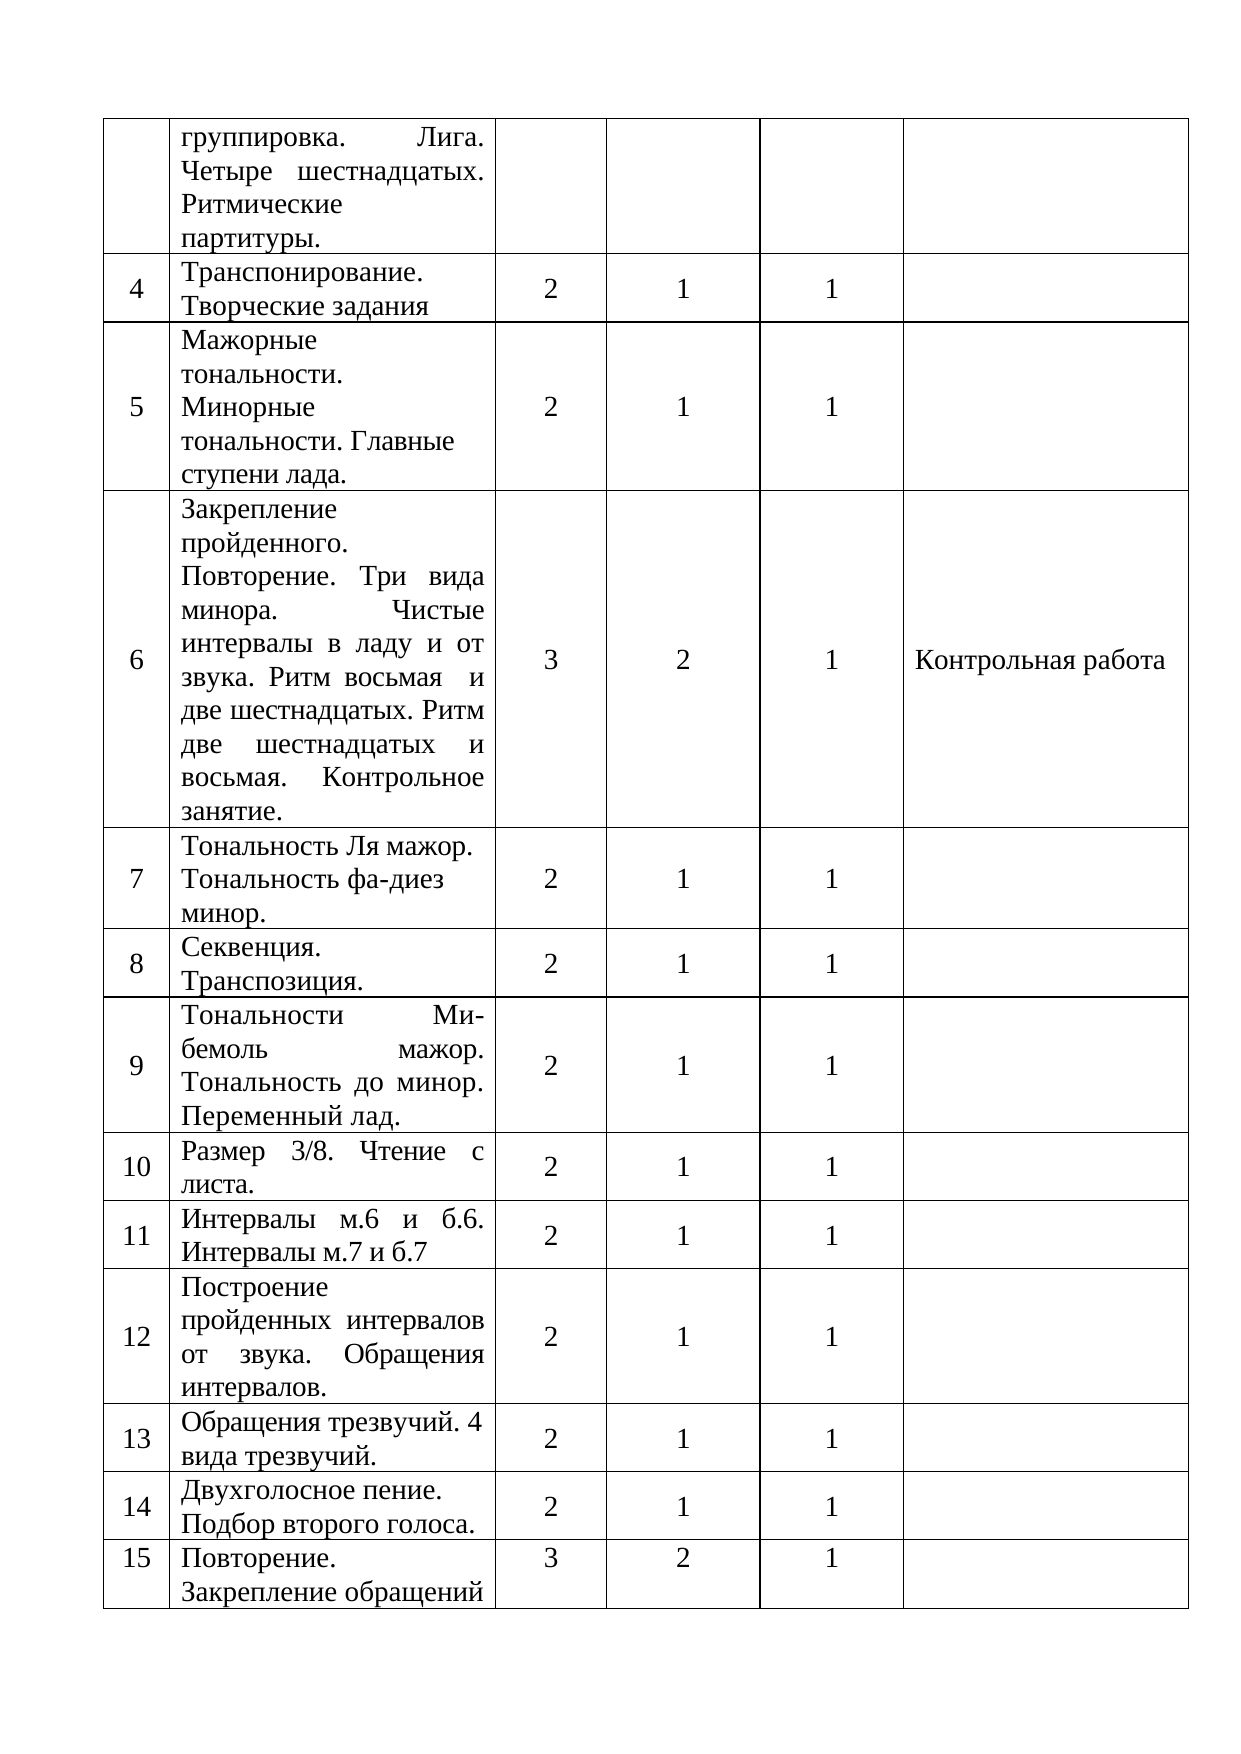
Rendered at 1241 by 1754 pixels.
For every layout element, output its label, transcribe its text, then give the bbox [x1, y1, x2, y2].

table_cell Мажорные тональности. Минорные тональности. Главные ступени лада. [170, 323, 495, 490]
table_cell [904, 254, 1188, 321]
table_cell 15 [104, 1540, 169, 1607]
table_cell [904, 998, 1188, 1132]
table_cell 1 [761, 929, 903, 996]
table_cell 2 [496, 119, 606, 253]
table_cell 1 [607, 119, 759, 253]
table_cell 2 [496, 998, 606, 1132]
table_cell 1 [761, 491, 903, 827]
table_cell 1 [761, 1269, 903, 1403]
table_cell 1 [761, 1540, 903, 1607]
table_cell 1 [761, 1472, 903, 1539]
table_cell 11 [104, 1201, 169, 1268]
table_cell 10 [104, 1133, 169, 1200]
table_cell 1 [607, 323, 759, 490]
table_cell 1 [607, 998, 759, 1132]
table_cell [904, 1472, 1188, 1539]
table_cell 1 [607, 1201, 759, 1268]
table_cell 13 [104, 1404, 169, 1471]
table_cell 2 [496, 1472, 606, 1539]
table_cell 3 [496, 1540, 606, 1607]
table_cell 9 [104, 998, 169, 1132]
table_cell Контрольная работа [904, 491, 1188, 827]
table_cell 1 [761, 119, 903, 253]
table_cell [170, 1540, 495, 1607]
table_cell [904, 1404, 1188, 1471]
table_cell 1 [607, 1133, 759, 1200]
table_cell Тональности Ми-бемоль мажор. Тональность до минор. Переменный лад. [170, 998, 495, 1132]
table_cell 2 [496, 1133, 606, 1200]
table_cell 2 [496, 828, 606, 928]
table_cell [170, 119, 495, 253]
table_cell Тональность Ля мажор. Тональность фа-диез минор. [170, 828, 495, 928]
table_cell 2 [496, 1201, 606, 1268]
table_cell Закрепление пройденного. Повторение. Три вида минора. Чистые интервалы в ладу и от звука. Ритм восьмая и две шестнадцатых. Ритм две шестнадцатых и восьмая. Контрольное занятие. [170, 491, 495, 827]
table_cell [904, 119, 1188, 253]
table_cell 1 [761, 254, 903, 321]
table_cell [904, 929, 1188, 996]
table_cell [904, 1269, 1188, 1403]
table_cell [904, 323, 1188, 490]
table_cell 1 [761, 998, 903, 1132]
table_cell Двухголосное пение. Подбор второго голоса. [170, 1472, 495, 1539]
table_cell 3 [496, 491, 606, 827]
table_cell 14 [104, 1472, 169, 1539]
table_cell 2 [496, 1269, 606, 1403]
table_cell 1 [607, 828, 759, 928]
table_cell Интервалы м.6 и б.6. Интервалы м.7 и б.7 [170, 1201, 495, 1268]
table_cell Размер 3/8. Чтение с листа. [170, 1133, 495, 1200]
table_cell [904, 1133, 1188, 1200]
table_cell 2 [496, 1404, 606, 1471]
table_cell 1 [607, 254, 759, 321]
table_cell 1 [761, 1201, 903, 1268]
table_cell 6 [104, 491, 169, 827]
table_cell Транспонирование. Творческие задания [170, 254, 495, 321]
table_cell 1 [761, 1404, 903, 1471]
table_cell 2 [607, 1540, 759, 1607]
table_cell 2 [496, 254, 606, 321]
table_cell 1 [607, 929, 759, 996]
table_cell 1 [761, 828, 903, 928]
table_cell 5 [104, 323, 169, 490]
table_cell 1 [761, 323, 903, 490]
table_cell 2 [607, 491, 759, 827]
table_cell 7 [104, 828, 169, 928]
table_cell 1 [761, 1133, 903, 1200]
table_cell 1 [607, 1404, 759, 1471]
table_cell Секвенция. Транспозиция. [170, 929, 495, 996]
table_cell 2 [496, 929, 606, 996]
table_cell 1 [607, 1269, 759, 1403]
table_cell [904, 1201, 1188, 1268]
table_cell 1 [607, 1472, 759, 1539]
table_cell [904, 828, 1188, 928]
table_cell Построение пройденных интервалов от звука. Обращения интервалов. [170, 1269, 495, 1403]
table_cell 4 [104, 254, 169, 321]
table_cell 8 [104, 929, 169, 996]
table_cell 3 [104, 119, 169, 253]
table_cell [904, 1540, 1188, 1607]
table_cell 2 [496, 323, 606, 490]
table_cell 12 [104, 1269, 169, 1403]
table_cell Обращения трезвучий. 4 вида трезвучий. [170, 1404, 495, 1471]
